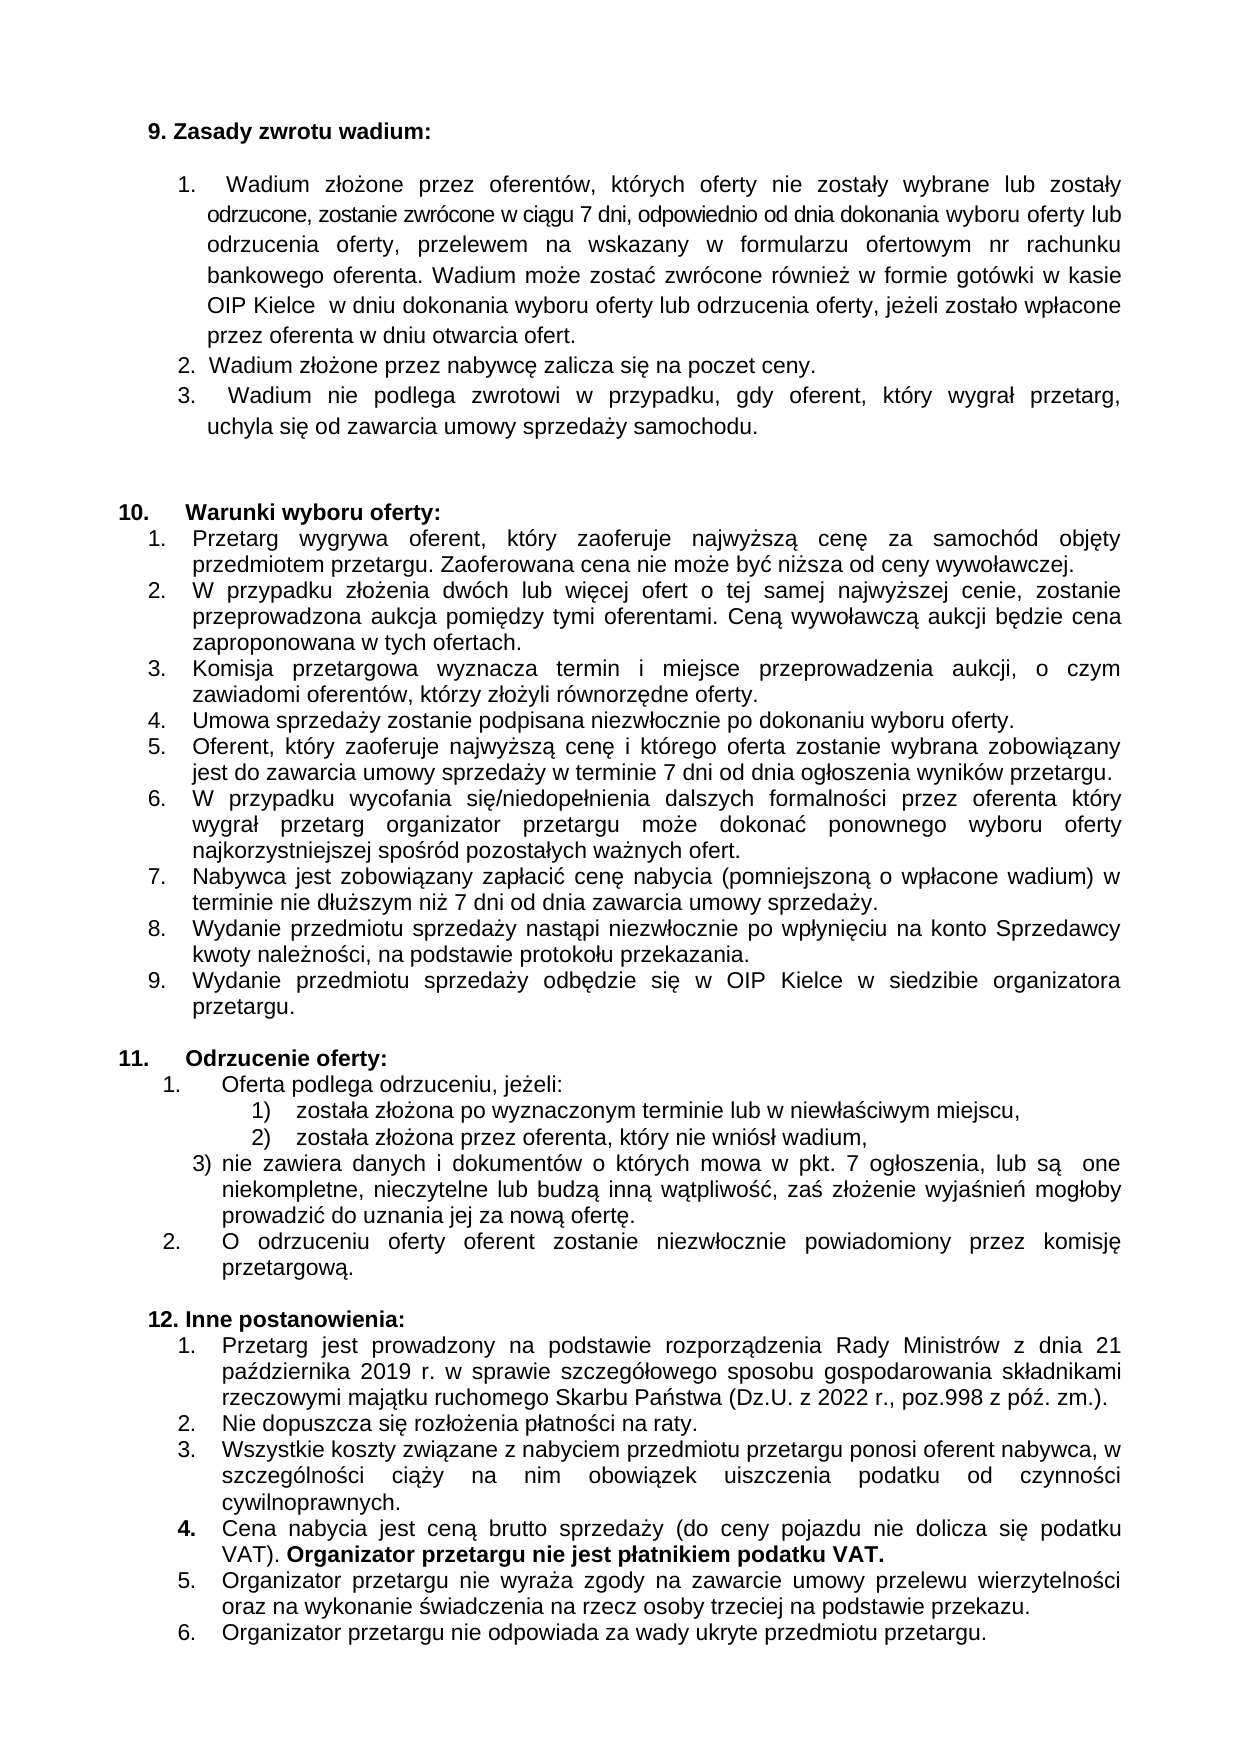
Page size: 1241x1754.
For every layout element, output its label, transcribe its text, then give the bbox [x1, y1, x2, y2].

text 1. Wadium złożone przez oferentów, których oferty nie zostały wybrane lub zostały odrzucone, zostanie zwrócone w ciągu 7 dni, odpowiednio od dnia dokonania wyboru oferty lub odrzucenia oferty, przelewem na wskazany w formularzu ofertowym nr rachunku bankowego oferenta. Wadium może zostać zwrócone również w formie gotówki w kasie OIP Kielce w dniu dokonania wyboru oferty lub odrzucenia oferty, jeżeli zostało wpłacone przez oferenta w dniu otwarcia ofert. [177, 171, 1122, 348]
text 10. Warunki wyboru oferty: [118, 499, 1122, 525]
list Nabywca jest zobowiązany zapłacić cenę nabycia (pomniejszoną o wpłacone wadium) w terminie nie dłuższym niż 7 dni od dnia zawarcia umowy sprzedaży. [148, 864, 1121, 916]
list W przypadku złożenia dwóch lub więcej ofert o tej samej najwyższej cenie, zostanie przeprowadzona aukcja pomiędzy tymi oferentami. Ceną wywoławczą aukcji będzie cena zaproponowana w tych ofertach. [148, 577, 1122, 655]
list została złożona przez oferenta, który nie wniósł wadium, [192, 1124, 1122, 1150]
list Umowa sprzedaży zostanie podpisana niezwłocznie po dokonaniu wyboru oferty. [148, 707, 1122, 733]
text 9. Zasady zwrotu wadium: [148, 118, 1122, 144]
text 11. Odrzucenie oferty: [118, 1046, 1122, 1072]
list Organizator przetargu nie wyraża zgody na zawarcie umowy przelewu wierzytelności oraz na wykonanie świadczenia na rzecz osoby trzeciej na podstawie przekazu. [177, 1567, 1122, 1619]
list Komisja przetargowa wyznacza termin i miejsce przeprowadzenia aukcji, o czym zawiadomi oferentów, którzy złożyli równorzędne oferty. [148, 655, 1122, 707]
list Wydanie przedmiotu sprzedaży nastąpi niezwłocznie po wpłynięciu na konto Sprzedawcy kwoty należności, na podstawie protokołu przekazania. [148, 916, 1122, 968]
text 12. Inne postanowienia: [148, 1307, 1122, 1333]
list Wszystkie koszty związane z nabyciem przedmiotu przetargu ponosi oferent nabywca, w szczególności ciąży na nim obowiązek uiszczenia podatku od czynności cywilnoprawnych. [177, 1437, 1122, 1515]
list Przetarg wygrywa oferent, który zaoferuje najwyższą cenę za samochód objęty przedmiotem przetargu. Zaoferowana cena nie może być niższa od ceny wywoławczej. [148, 525, 1122, 577]
text 1. Oferta podlega odrzuceniu, jeżeli: [148, 1072, 1122, 1098]
list Nie dopuszcza się rozłożenia płatności na raty. [177, 1411, 1122, 1437]
text 2. O odrzuceniu oferty oferent zostanie niezwłocznie powiadomiony przez komisję przetargową. [162, 1228, 1122, 1280]
list została złożona po wyznaczonym terminie lub w niewłaściwym miejscu, [192, 1098, 1122, 1124]
list Przetarg jest prowadzony na podstawie rozporządzenia Rady Ministrów z dnia 21 października 2019 r. w sprawie szczegółowego sposobu gospodarowania składnikami rzeczowymi majątku ruchomego Skarbu Państwa (Dz.U. z 2022 r., poz.998 z póź. zm.). [177, 1333, 1122, 1411]
list Organizator przetargu nie odpowiada za wady ukryte przedmiotu przetargu. [177, 1619, 1122, 1645]
list nie zawiera danych i dokumentów o których mowa w pkt. 7 ogłoszenia, lub są one niekompletne, nieczytelne lub budzą inną wątpliwość, zaś złożenie wyjaśnień mogłoby prowadzić do uznania jej za nową ofertę. [192, 1150, 1122, 1228]
text 3. Wadium nie podlega zwrotowi w przypadku, gdy oferent, który wygrał przetarg, uchyla się od zawarcia umowy sprzedaży samochodu. [177, 382, 1122, 439]
list W przypadku wycofania się/niedopełnienia dalszych formalności przez oferenta który wygrał przetarg organizator przetargu może dokonać ponownego wyboru oferty najkorzystniejszej spośród pozostałych ważnych ofert. [148, 786, 1122, 864]
list Wydanie przedmiotu sprzedaży odbędzie się w OIP Kielce w siedzibie organizatora przetargu. [148, 968, 1121, 1020]
list Cena nabycia jest ceną brutto sprzedaży (do ceny pojazdu nie dolicza się podatku VAT). Organizator przetargu nie jest płatnikiem podatku VAT. [177, 1515, 1122, 1567]
list Oferent, który zaoferuje najwyższą cenę i którego oferta zostanie wybrana zobowiązany jest do zawarcia umowy sprzedaży w terminie 7 dni od dnia ogłoszenia wyników przetargu. [148, 733, 1122, 786]
text 2. Wadium złożone przez nabywcę zalicza się na poczet ceny. [177, 352, 1122, 378]
